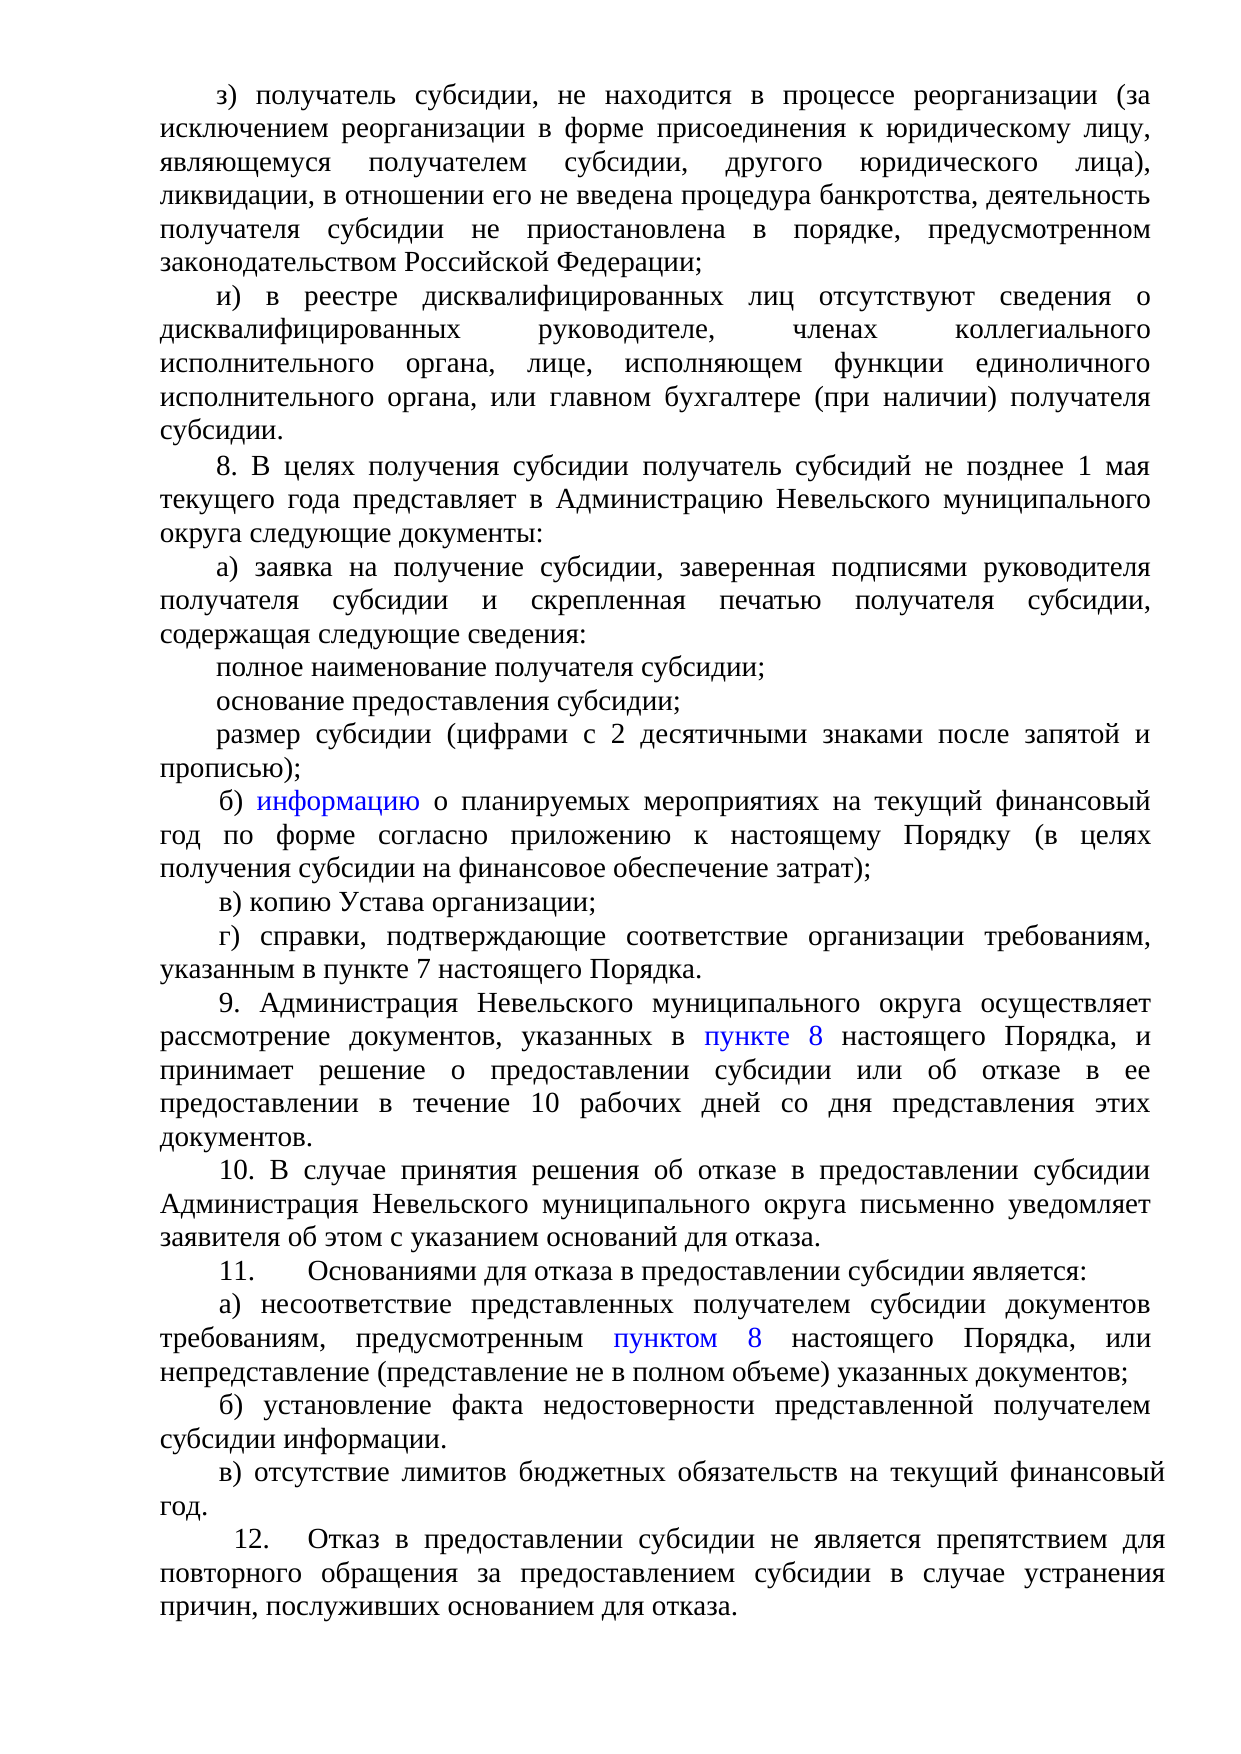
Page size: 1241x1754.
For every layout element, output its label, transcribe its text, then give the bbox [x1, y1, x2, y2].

list 12. Отказ в предоставлении субсидии не является препятствием для повторного обращения за предоставлением субсидии в случае устранения причин, послуживших основанием для отказа. [159, 1521, 1166, 1622]
text а) несоответствие представленных получателем субсидии документов требованиям, предусмотренным пунктом 8 настоящего Порядка, или непредставление (представление не в полном объеме) указанных документов; [159, 1287, 1152, 1387]
text размер субсидии (цифрами с 2 десятичными знаками после запятой и прописью); [159, 716, 1152, 783]
list 9. Администрация Невельского муниципального округа осуществляет рассмотрение документов, указанных в пункте 8 настоящего Порядка, и принимает решение о предоставлении субсидии или об отказе в ее предоставлении в течение 10 рабочих дней со дня представления этих документов. [159, 985, 1152, 1152]
text полное наименование получателя субсидии; [159, 649, 1152, 683]
list 10. В случае принятия решения об отказе в предоставлении субсидии Администрация Невельского муниципального округа письменно уведомляет заявителя об этом с указанием оснований для отказа. [159, 1152, 1152, 1253]
text б) установление факта недостоверности представленной получателем субсидии информации. [159, 1387, 1152, 1454]
text а) заявка на получение субсидии, заверенная подписями руководителя получателя субсидии и скрепленная печатью получателя субсидии, содержащая следующие сведения: [159, 549, 1152, 649]
text г) справки, подтверждающие соответствие организации требованиям, указанным в пункте 7 настоящего Порядка. [159, 918, 1152, 985]
text б) информацию о планируемых мероприятиях на текущий финансовый год по форме согласно приложению к настоящему Порядку (в целях получения субсидии на финансовое обеспечение затрат); [159, 783, 1152, 884]
text и) в реестре дисквалифицированных лиц отсутствуют сведения о дисквалифицированных руководителе, членах коллегиального исполнительного органа, лице, исполняющем функции единоличного исполнительного органа, или главном бухгалтере (при наличии) получателя субсидии. [159, 278, 1152, 446]
list 11. Основаниями для отказа в предоставлении субсидии является: [159, 1253, 1166, 1287]
list в) отсутствие лимитов бюджетных обязательств на текущий финансовый год. [159, 1454, 1166, 1521]
text 8. В целях получения субсидии получатель субсидий не позднее 1 мая текущего года представляет в Администрацию Невельского муниципального округа следующие документы: [159, 448, 1152, 549]
text основание предоставления субсидии; [159, 683, 1152, 716]
text з) получатель субсидии, не находится в процессе реорганизации (за исключением реорганизации в форме присоединения к юридическому лицу, являющемуся получателем субсидии, другого юридического лица), ликвидации, в отношении его не введена процедура банкротства, деятельность получателя субсидии не приостановлена в порядке, предусмотренном законодательством Российской Федерации; [159, 77, 1152, 278]
text в) копию Устава организации; [159, 884, 1152, 918]
